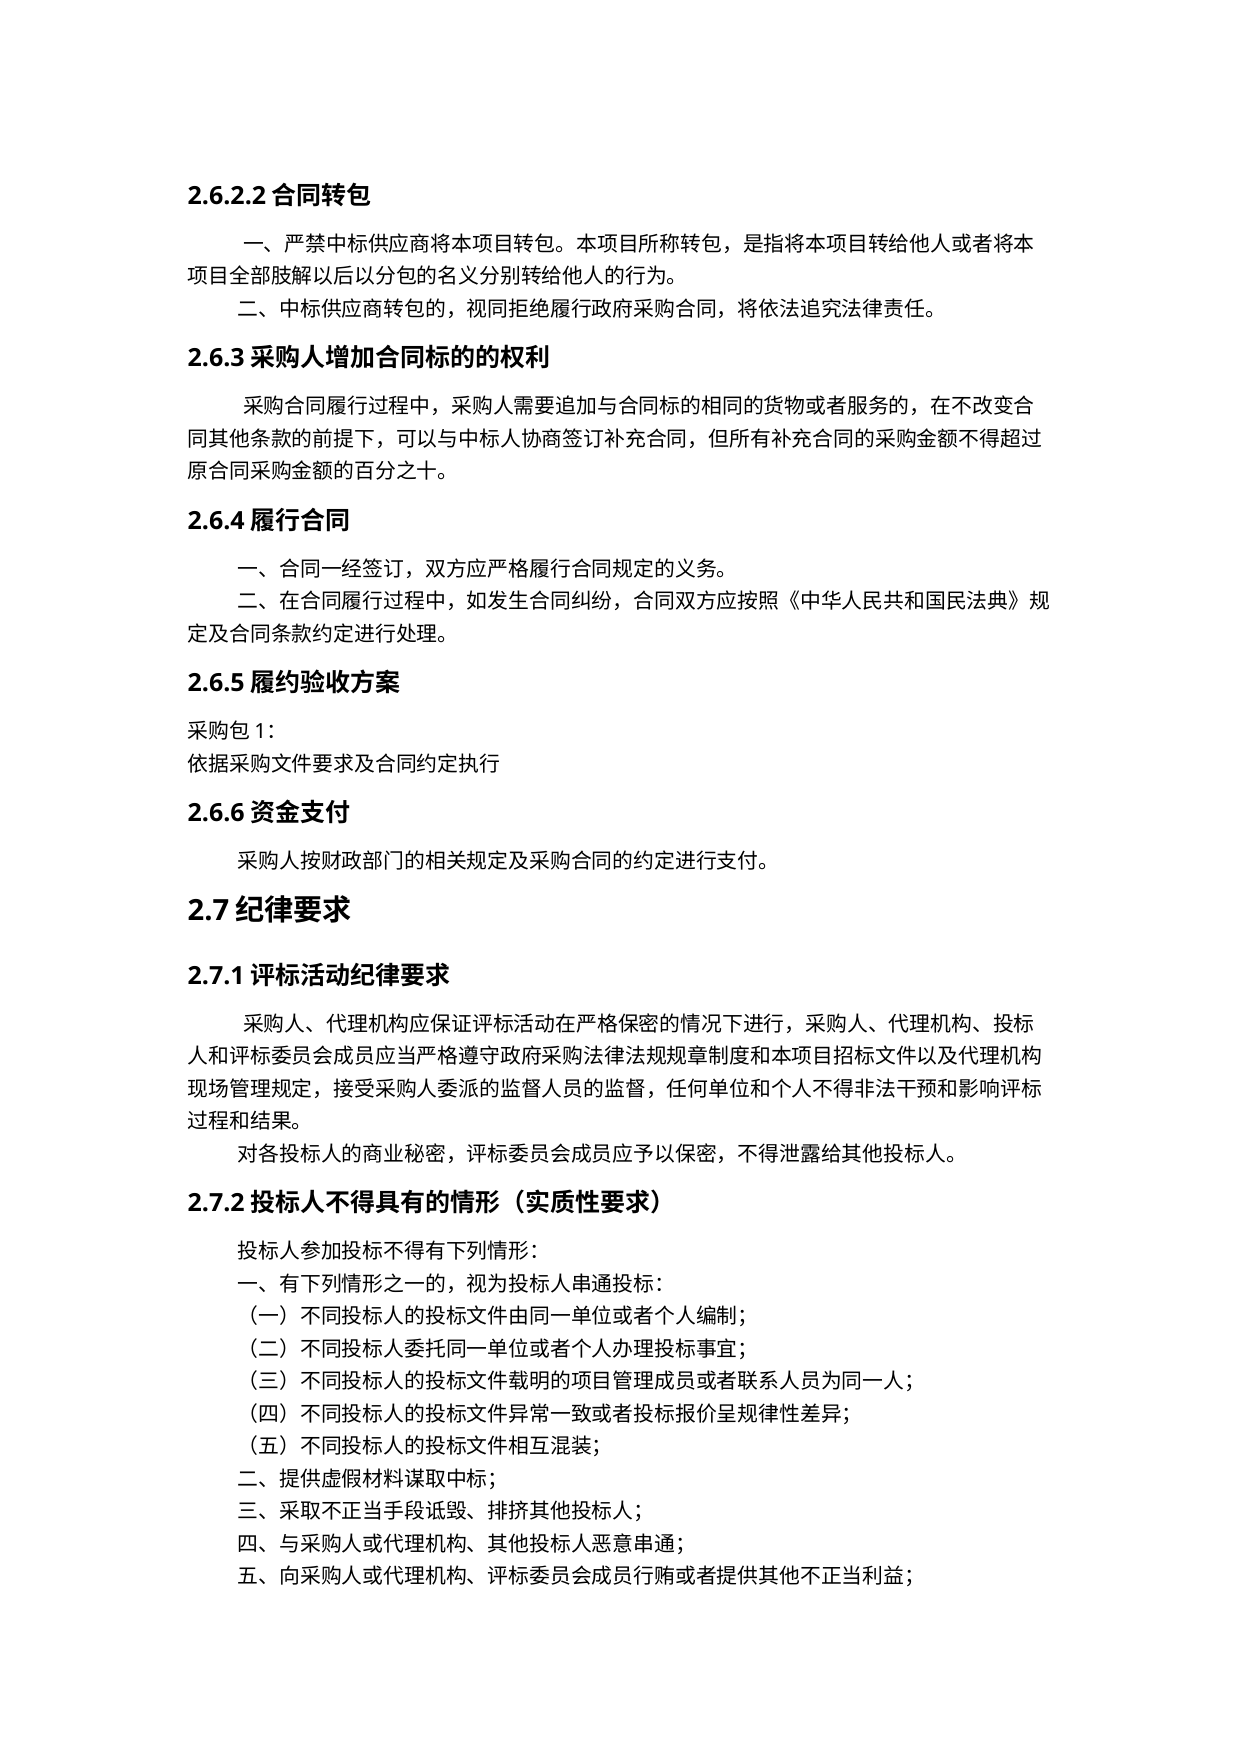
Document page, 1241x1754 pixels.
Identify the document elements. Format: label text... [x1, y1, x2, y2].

text 2.6.2.2合同转包 [187, 162, 1053, 227]
text 二、在合同履行过程中，如发生合同纠纷，合同双方应按照《中华人民共和国民法典》规定及合同条款约定进行处理。 [187, 584, 1053, 649]
text （五）不同投标人的投标文件相互混装； [187, 1429, 1053, 1462]
text （三）不同投标人的投标文件载明的项目管理成员或者联系人员为同一人； [187, 1364, 1053, 1397]
text 依据采购文件要求及合同约定执行 [187, 747, 1053, 779]
text 2.6.5履约验收方案 [187, 649, 1053, 714]
text 一、有下列情形之一的，视为投标人串通投标： [187, 1267, 1053, 1299]
text 2.7纪律要求 [187, 877, 1053, 942]
text 2.7.1评标活动纪律要求 [187, 942, 1053, 1007]
text 采购人、代理机构应保证评标活动在严格保密的情况下进行，采购人、代理机构、投标人和评标委员会成员应当严格遵守政府采购法律法规规章制度和本项目招标文件以及代理机构现场管理规定，接受采购人委派的监督人员的监督，任何单位和个人不得非法干预和影响评标过程和结果。 [187, 1007, 1053, 1137]
text （一）不同投标人的投标文件由同一单位或者个人编制； [187, 1299, 1053, 1332]
text 采购人按财政部门的相关规定及采购合同的约定进行支付。 [187, 844, 1053, 877]
text （二）不同投标人委托同一单位或者个人办理投标事宜； [187, 1332, 1053, 1364]
text 2.6.6资金支付 [187, 779, 1053, 844]
text 采购合同履行过程中，采购人需要追加与合同标的相同的货物或者服务的，在不改变合同其他条款的前提下，可以与中标人协商签订补充合同，但所有补充合同的采购金额不得超过原合同采购金额的百分之十。 [187, 389, 1053, 487]
text 采购包1： [187, 714, 1053, 747]
text 四、与采购人或代理机构、其他投标人恶意串通； [187, 1527, 1053, 1559]
text （四）不同投标人的投标文件异常一致或者投标报价呈规律性差异； [187, 1397, 1053, 1429]
text 一、严禁中标供应商将本项目转包。本项目所称转包，是指将本项目转给他人或者将本项目全部肢解以后以分包的名义分别转给他人的行为。 [187, 227, 1053, 292]
text 2.6.3采购人增加合同标的的权利 [187, 324, 1053, 389]
text 2.6.4履行合同 [187, 487, 1053, 552]
text 对各投标人的商业秘密，评标委员会成员应予以保密，不得泄露给其他投标人。 [187, 1137, 1053, 1169]
text 一、合同一经签订，双方应严格履行合同规定的义务。 [187, 552, 1053, 584]
text 五、向采购人或代理机构、评标委员会成员行贿或者提供其他不正当利益； [187, 1559, 1053, 1592]
text 投标人参加投标不得有下列情形： [187, 1234, 1053, 1267]
text 三、采取不正当手段诋毁、排挤其他投标人； [187, 1494, 1053, 1527]
text 2.7.2投标人不得具有的情形（实质性要求） [187, 1169, 1053, 1234]
text 二、中标供应商转包的，视同拒绝履行政府采购合同，将依法追究法律责任。 [187, 292, 1053, 324]
text 二、提供虚假材料谋取中标； [187, 1462, 1053, 1494]
